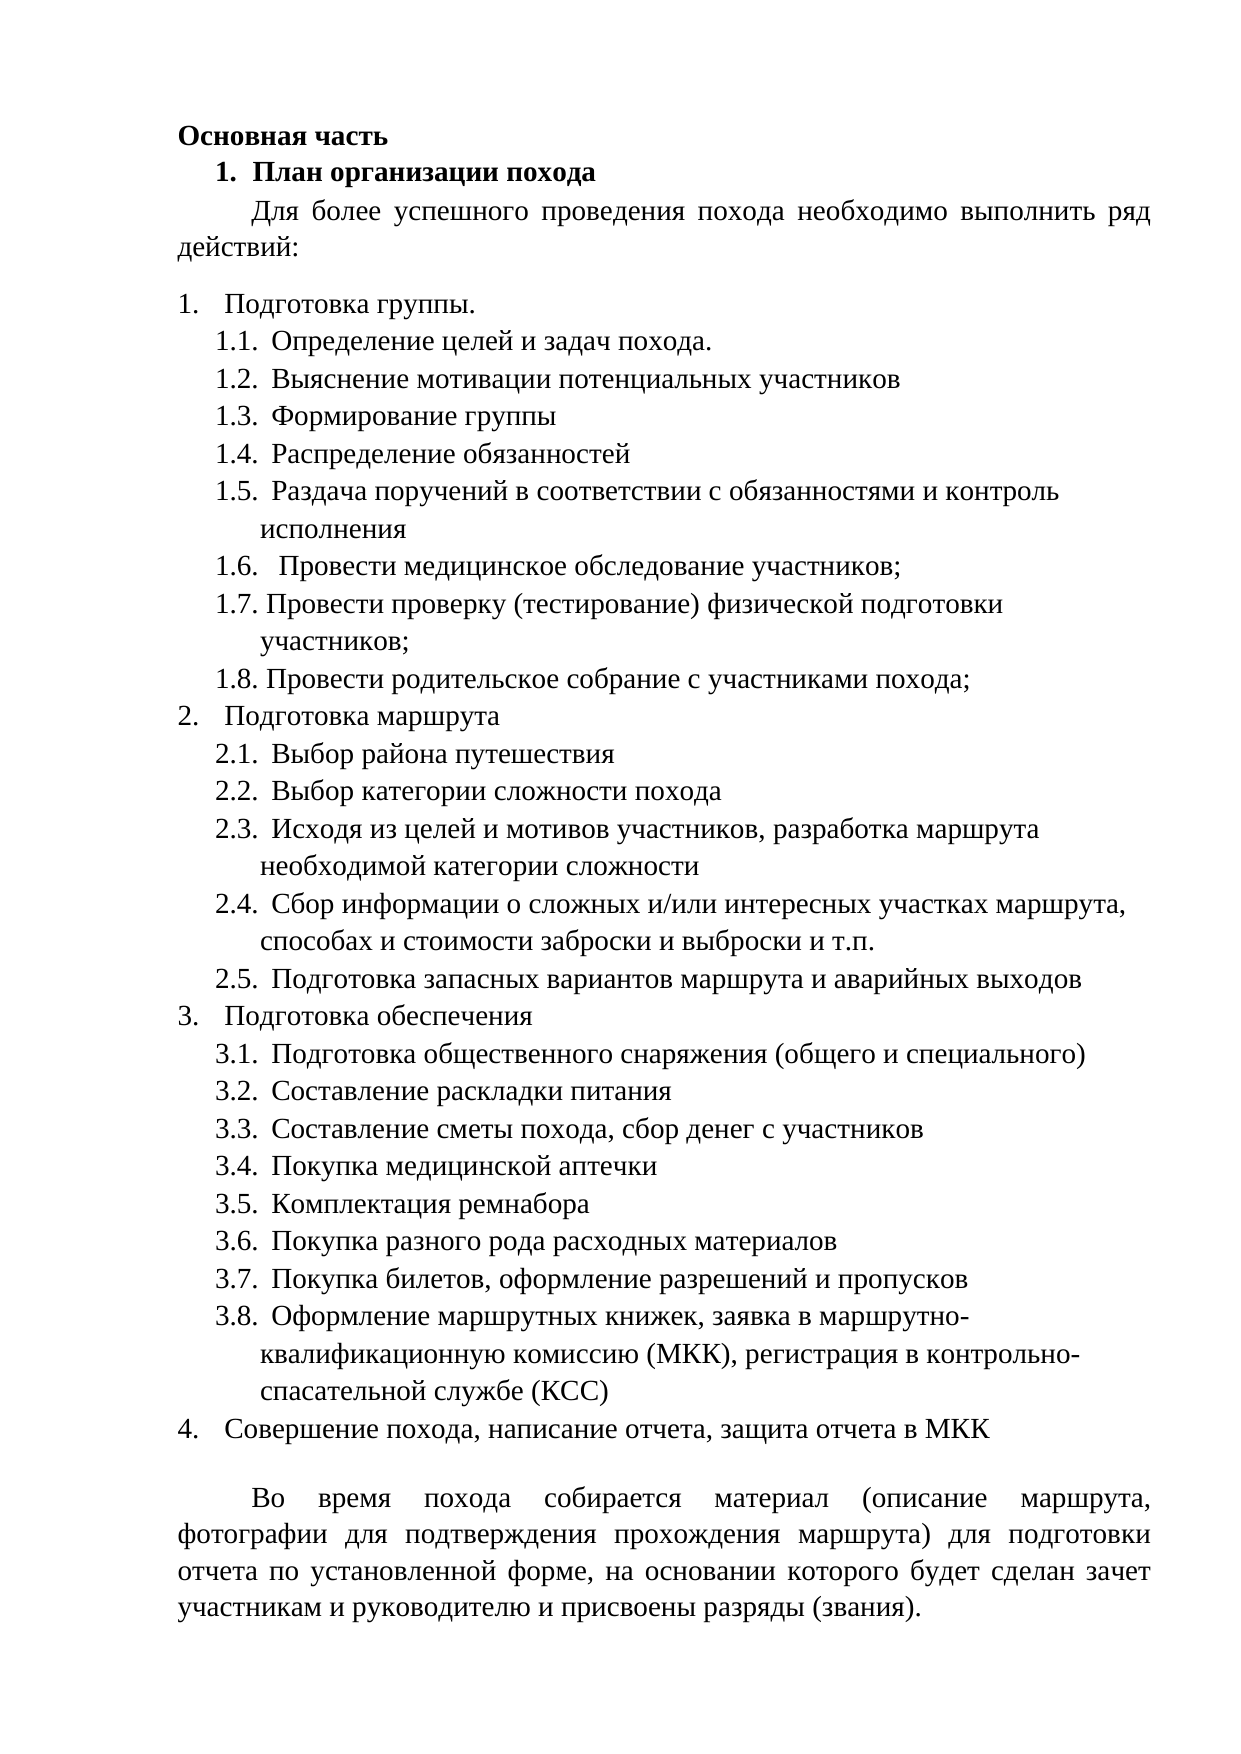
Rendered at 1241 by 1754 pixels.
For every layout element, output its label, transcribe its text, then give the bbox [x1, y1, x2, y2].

text Для более успешного проведения похода необходимо выполнить ряд действий: [177, 193, 1152, 262]
text 2.5. Подготовка запасных вариантов маршрута и аварийных выходов [215, 957, 1152, 994]
text 2.4. Сбор информации о сложных и/или интересных участках маршрута, способах и стоимости заброски и выброски и т.п. [215, 882, 1152, 957]
text 2.2. Выбор категории сложности похода [215, 769, 1152, 807]
text 4. Совершение похода, написание отчета, защита отчета в МКК [177, 1407, 1152, 1444]
text 2. Подготовка маршрута [177, 694, 1152, 732]
text 1.4. Распределение обязанностей [215, 432, 1152, 469]
text 3.2. Составление раскладки питания [215, 1069, 1152, 1107]
list План организации похода [215, 154, 1152, 188]
text 1.8. Провести родительское собрание с участниками похода; [215, 657, 1152, 694]
text 3.5. Комплектация ремнабора [215, 1182, 1152, 1219]
text 3.4. Покупка медицинской аптечки [215, 1144, 1152, 1182]
text 1.3. Формирование группы [215, 394, 1152, 432]
text Во время похода собирается материал (описание маршрута, фотографии для подтверждения прохождения маршрута) для подготовки отчета по установленной форме, на основании которого будет сделан зачет участникам и руководителю и присвоены разряды (звания). [177, 1480, 1152, 1622]
text 1.1. Определение целей и задач похода. [215, 319, 1152, 357]
text Основная часть [177, 118, 1152, 152]
text 1.2. Выяснение мотивации потенциальных участников [215, 357, 1152, 394]
text 1.7. Провести проверку (тестирование) физической подготовки участников; [215, 582, 1152, 657]
text 3. Подготовка обеспечения [177, 994, 1152, 1032]
text 1. Подготовка группы. [177, 282, 1152, 319]
text 3.3. Составление сметы похода, сбор денег с участников [215, 1107, 1152, 1144]
text 3.1. Подготовка общественного снаряжения (общего и специального) [215, 1032, 1152, 1069]
text 3.7. Покупка билетов, оформление разрешений и пропусков [215, 1257, 1152, 1294]
text 2.3. Исходя из целей и мотивов участников, разработка маршрута необходимой категории сложности [215, 807, 1152, 882]
text 1.6. Провести медицинское обследование участников; [215, 544, 1152, 582]
text 3.6. Покупка разного рода расходных материалов [215, 1219, 1152, 1257]
text 1.5. Раздача поручений в соответствии с обязанностями и контроль исполнения [215, 469, 1152, 544]
text 3.8. Оформление маршрутных книжек, заявка в маршрутно-квалификационную комиссию (МКК), регистрация в контрольно-спасательной службе (КСС) [215, 1294, 1152, 1407]
text 2.1. Выбор района путешествия [215, 732, 1152, 769]
